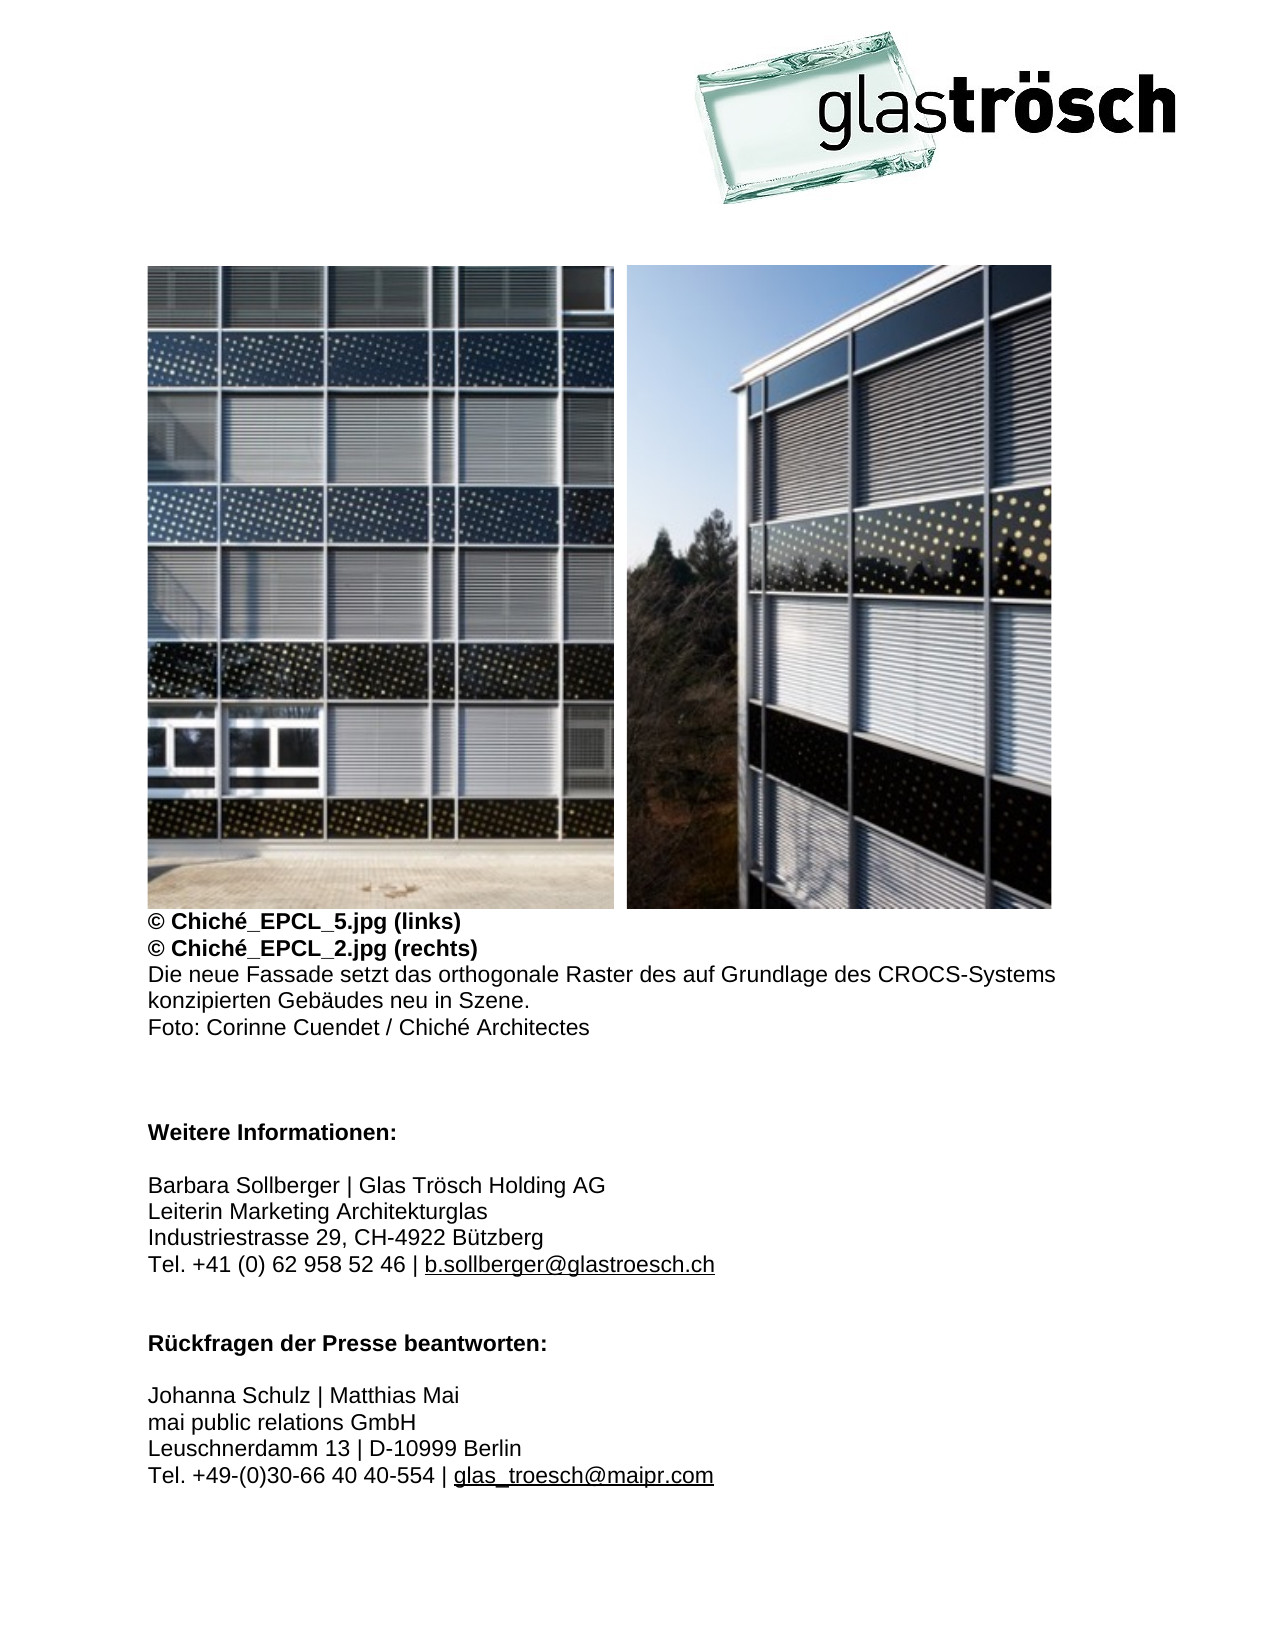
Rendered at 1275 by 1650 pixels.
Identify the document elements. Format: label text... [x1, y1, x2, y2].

text Industriestrasse 29, CH-4922 Bützberg [148, 1224, 1127, 1251]
text Weitere Informationen: [148, 1119, 1127, 1145]
text Tel. +49-(0)30-66 40 40-554 | glas_troesch@maipr.com [148, 1462, 1127, 1488]
text Barbara Sollberger | Glas Trösch Holding AG [148, 1172, 1127, 1198]
text mai public relations GmbH [148, 1409, 1127, 1435]
picture [626, 265, 1052, 909]
text Foto: Corinne Cuendet / Chiché Architectes [148, 1013, 1127, 1040]
text © Chiché_EPCL_2.jpg (rechts) [148, 934, 1127, 961]
text Johanna Schulz | Matthias Mai [148, 1382, 1127, 1409]
text © Chiché_EPCL_5.jpg (links) [148, 908, 1127, 934]
text Die neue Fassade setzt das orthogonale Raster des auf Grundlage des CROCS-Systems konzipierten Gebäudes neu in Szene. [148, 961, 1127, 1013]
text Leiterin Marketing Architekturglas [148, 1198, 1127, 1224]
text Rückfragen der Presse beantworten: [148, 1330, 1127, 1356]
text Tel. +41 (0) 62 958 52 46 | b.sollberger@glastroesch.ch [148, 1251, 1127, 1277]
picture [147, 266, 614, 909]
text Leuschnerdamm 13 | D-10999 Berlin [148, 1435, 1127, 1462]
picture [694, 31, 1176, 204]
